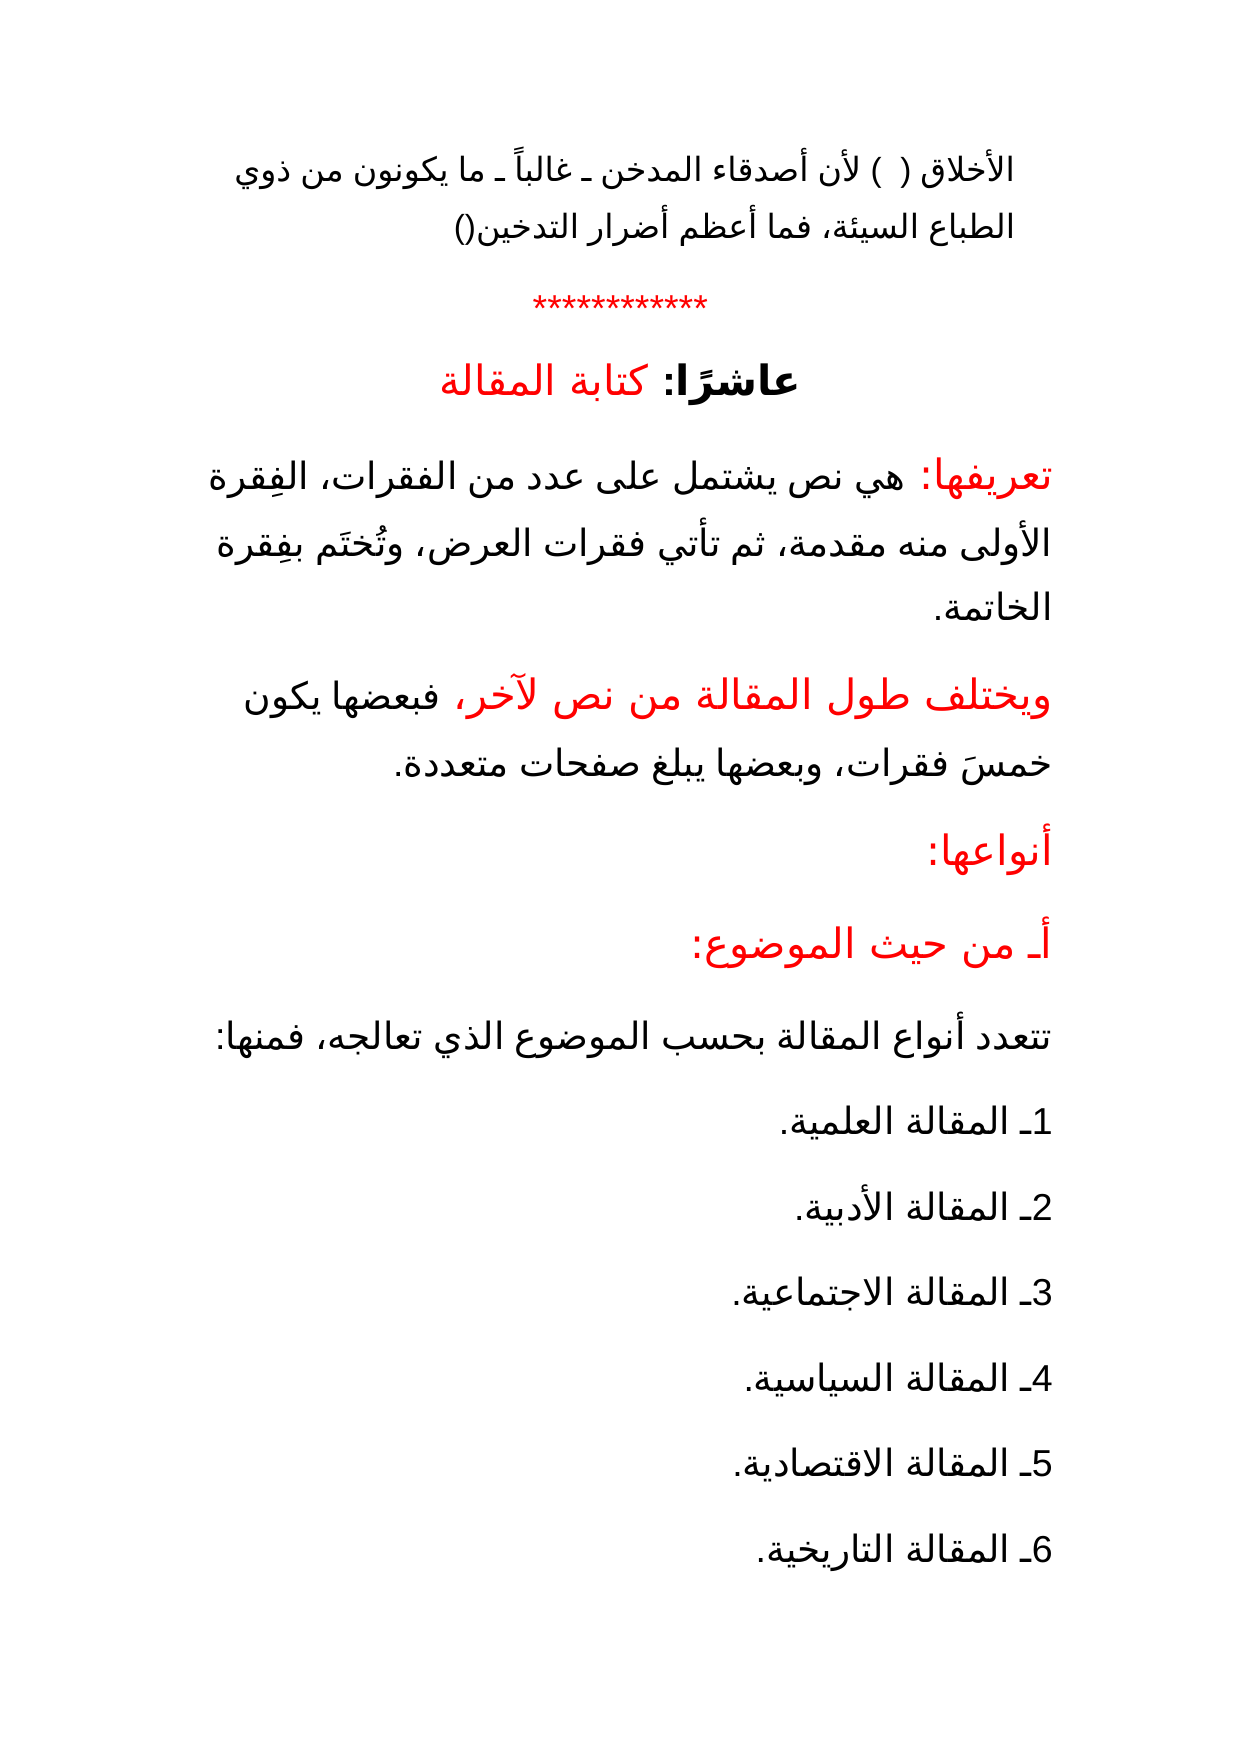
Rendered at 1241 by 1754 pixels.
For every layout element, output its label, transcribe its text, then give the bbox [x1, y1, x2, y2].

text ويختلف طول المقالة من نص لآخر، فبعضها يكون خمسَ فقرات، وبعضها يبلغ صفحات متعددة. [187, 671, 1053, 784]
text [187, 150, 1015, 246]
text 4ـ المقالة السياسية. [187, 1356, 1053, 1399]
text تتعدد أنواع المقالة بحسب الموضوع الذي تعالجه، فمنها: [187, 1014, 1053, 1057]
text 1ـ المقالة العلمية. [187, 1099, 1053, 1143]
text 3ـ المقالة الاجتماعية. [187, 1271, 1053, 1314]
text أنواعها: [187, 827, 1053, 875]
text ************ [187, 286, 1053, 329]
text أـ من حيث الموضوع: [187, 920, 1053, 969]
text عاشرًا: كتابة المقالة [187, 356, 1053, 405]
text 5ـ المقالة الاقتصادية. [187, 1442, 1053, 1485]
text 2ـ المقالة الأدبية. [187, 1185, 1053, 1228]
text 6ـ المقالة التاريخية. [187, 1527, 1053, 1570]
text تعريفها: هي نص يشتمل على عدد من الفقرات، الفِقرة الأولى منه مقدمة، ثم تأتي فقرات العرض، وتُختَم بفِقرة الخاتمة. [187, 451, 1053, 629]
